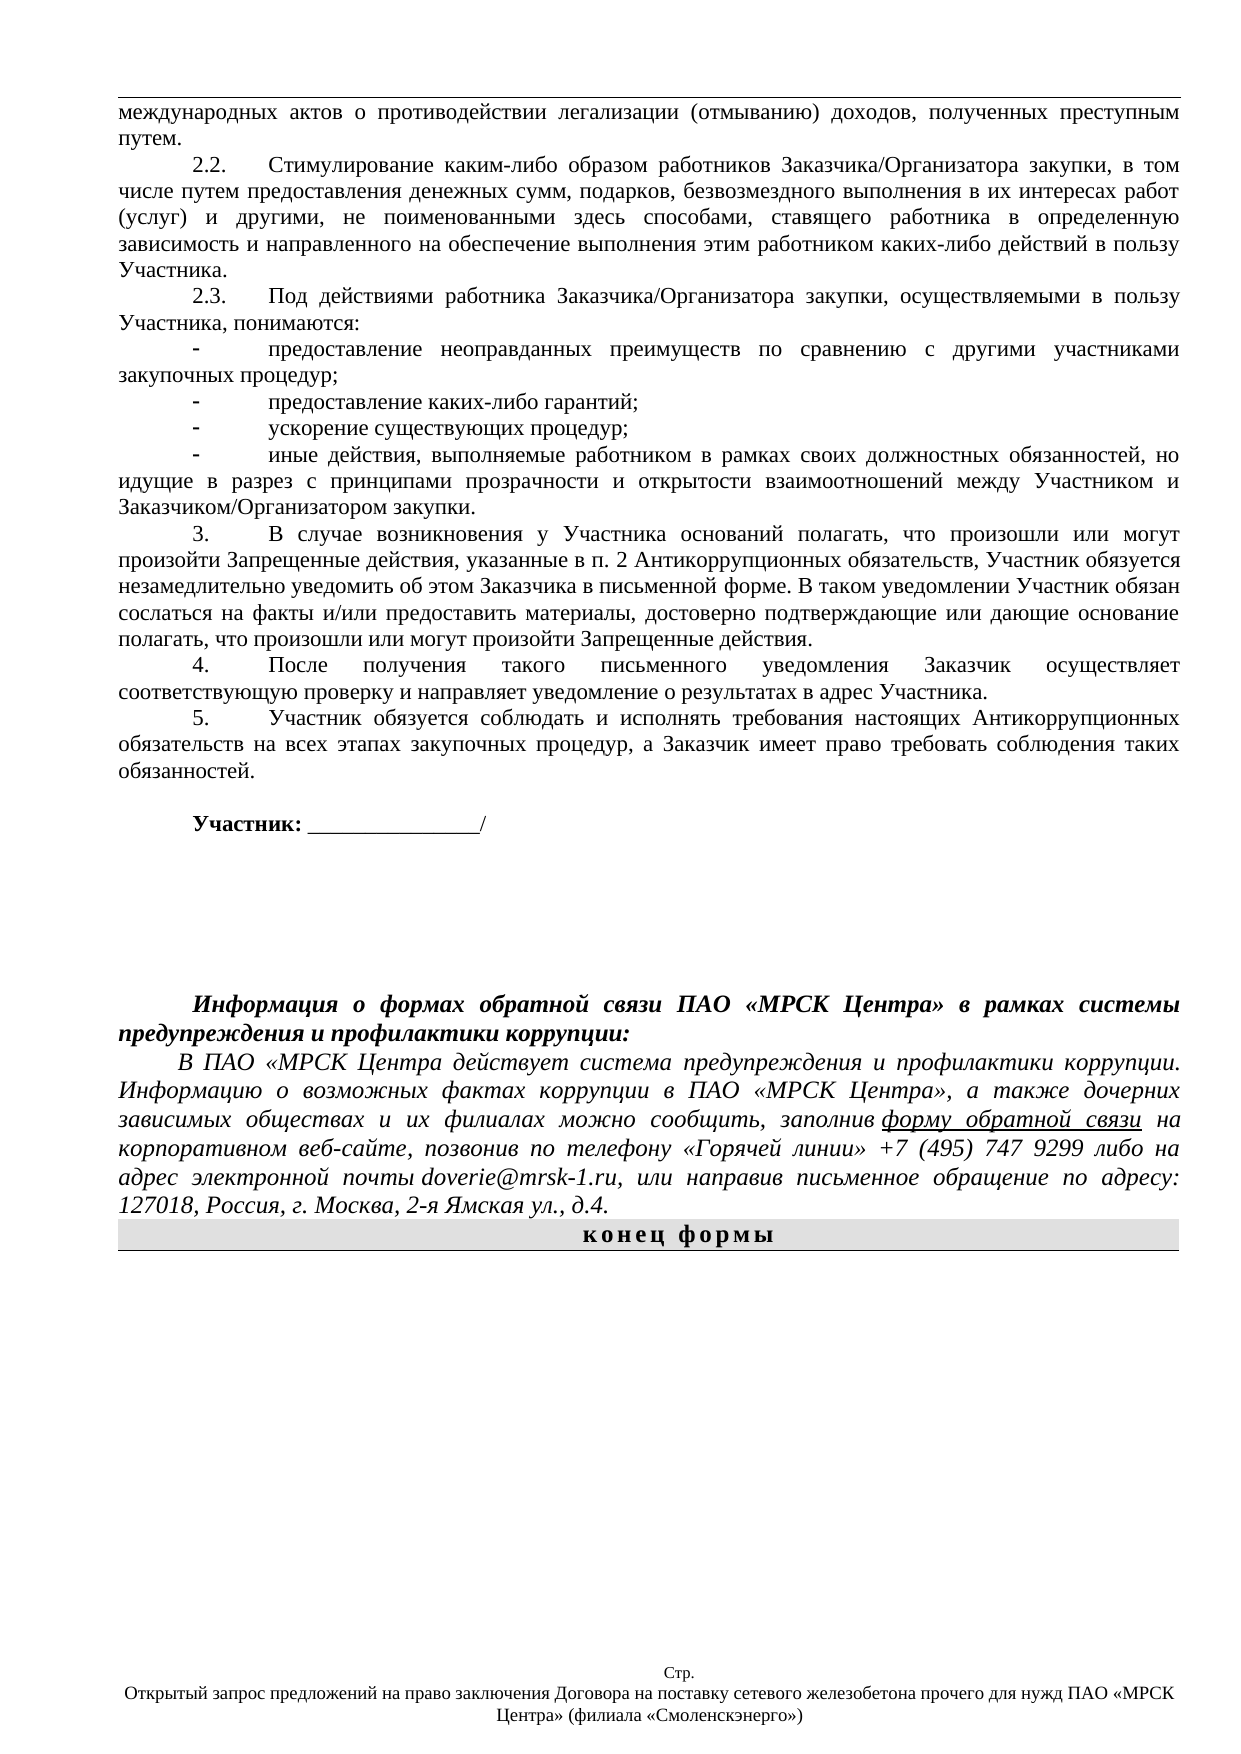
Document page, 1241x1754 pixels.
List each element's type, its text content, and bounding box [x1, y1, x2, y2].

list предоставление каких-либо гарантий; [118, 388, 1181, 414]
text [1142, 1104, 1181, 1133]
list После получения такого письменного уведомления Заказчик осуществляет соответствующую проверку и направляет уведомление о результатах в адрес Участника. [118, 651, 1181, 704]
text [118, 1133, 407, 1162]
list Под действиями работника Заказчика/Организатора закупки, осуществляемыми в пользу Участника, понимаются: [118, 282, 1181, 335]
text конец формы [118, 1219, 1179, 1250]
list В случае возникновения у Участника оснований полагать, что произошли или могут произойти Запрещенные действия, указанные в п. 2 Антикоррупционных обязательств, Участник обязуется незамедлительно уведомить об этом Заказчика в письменной форме. В таком уведомлении Участник обязан сослаться на факты и/или предоставить материалы, достоверно подтверждающие или дающие основание полагать, что произошли или могут произойти Запрещенные действия. [118, 520, 1181, 651]
list ускорение существующих процедур; [118, 414, 1181, 441]
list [118, 98, 1181, 151]
text В ПАО «МРСК Центра действует система предупреждения и профилактики коррупции. Информацию о возможных фактах коррупции в ПАО «МРСК Центра», а также дочерних зависимых обществах и их филиалах можно сообщить, заполнив форму обратной связи на корпоративном веб-сайте, позвонив по телефону «Горячей линии» +7 (495) 747 9299 либо на адрес электронной почты doverie@mrsk-1.ru, или направив письменное обращение по адресу: 127018, Россия, г. Москва, 2-я Ямская ул., д.4. [415, 1162, 1181, 1219]
list Участник обязуется соблюдать и исполнять требования настоящих Антикоррупционных обязательств на всех этапах закупочных процедур, а Заказчик имеет право требовать соблюдения таких обязанностей. [118, 704, 1181, 783]
text Участник: _______________/ [118, 809, 1181, 836]
text В ПАО «МРСК Центра действует система предупреждения и профилактики коррупции. Информацию о возможных фактах коррупции в ПАО «МРСК Центра», а также дочерних зависимых обществах и их филиалах можно сообщить, заполнив форму обратной связи на корпоративном веб-сайте, позвонив по телефону «Горячей линии» +7 (495) 747 9299 либо на адрес электронной почты doverie@mrsk-1.ru, или направив письменное обращение по адресу: 127018, Россия, г. Москва, 2-я Ямская ул., д.4. [118, 1047, 1181, 1076]
list иные действия, выполняемые работником в рамках своих должностных обязанностей, но идущие в разрез с принципами прозрачности и открытости взаимоотношений между Участником и Заказчиком/Организатором закупки. [118, 441, 1181, 520]
text Информация о формах обратной связи ПАО «МРСК Центра» в рамках системы предупреждения и профилактики коррупции: [118, 989, 1181, 1047]
list Cтимулирование каким-либо образом работников Заказчика/Организатора закупки, в том числе путем предоставления денежных сумм, подарков, безвозмездного выполнения в их интересах работ (услуг) и другими, не поименованными здесь способами, ставящего работника в определенную зависимость и направленного на обеспечение выполнения этим работником каких-либо действий в пользу Участника. [118, 151, 1181, 282]
list предоставление неоправданных преимуществ по сравнению с другими участниками закупочных процедур; [118, 335, 1181, 388]
